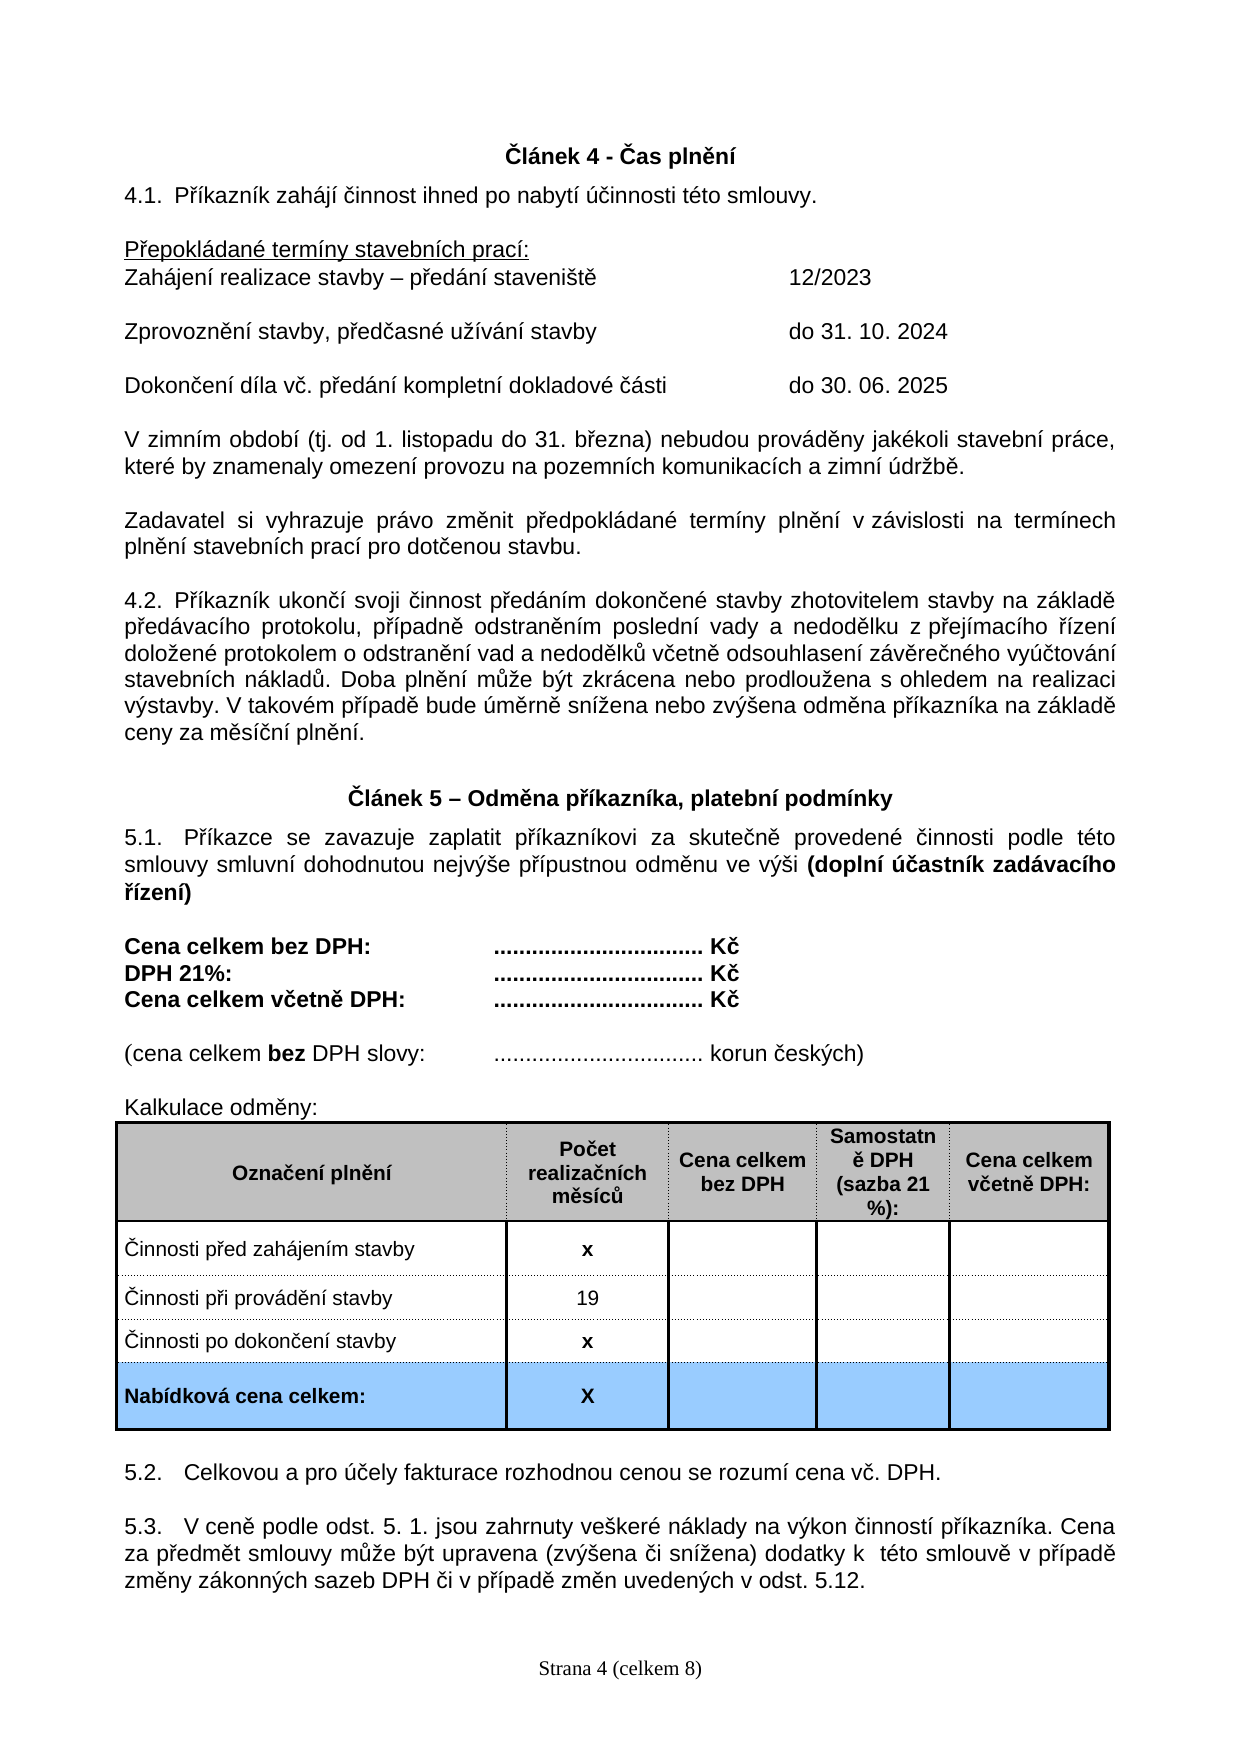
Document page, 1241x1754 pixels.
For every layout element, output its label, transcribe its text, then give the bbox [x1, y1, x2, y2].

list Příkazník zahájí činnost ihned po nabytí účinnosti této smlouvy. [124, 182, 1116, 209]
table_cell x [508, 1222, 667, 1275]
list V ceně podle odst. 5. 1. jsou zahrnuty veškeré náklady na výkon činností příkazníka. Cena za předmět smlouvy může být upravena (zvýšena či snížena) dodatky k této smlouvě v případě změny zákonných sazeb DPH či v případě změn uvedených v odst. 5.12. [124, 1513, 1116, 1594]
table_cell Činnosti před zahájením stavby [118, 1222, 505, 1275]
text DPH 21%: ................................. Kč [124, 959, 1116, 986]
text Zahájení realizace stavby – předání staveniště 12/2023 [124, 263, 1116, 290]
table_header Označení plnění [118, 1124, 507, 1220]
table_header Samostatně DPH (sazba 21 %): [817, 1124, 949, 1220]
text Cena celkem včetně DPH: ................................. Kč [124, 986, 1116, 1013]
text Dokončení díla vč. předání kompletní dokladové části do 30. 06. 2025 [124, 372, 1116, 399]
table_cell [670, 1319, 815, 1362]
table_cell 19 [508, 1275, 667, 1318]
table_cell x [508, 1319, 667, 1362]
table_cell [951, 1319, 1107, 1362]
table_header Cena celkem včetně DPH: [949, 1124, 1107, 1220]
table_cell [670, 1275, 815, 1318]
table_cell [670, 1362, 815, 1428]
text Kalkulace odměny: [124, 1094, 1116, 1121]
text V zimním období (tj. od 1. listopadu do 31. března) nebudou prováděny jakékoli stavební práce, které by znamenaly omezení provozu na pozemních komunikacích a zimní údržbě. [124, 426, 1116, 480]
list Příkazce se zavazuje zaplatit příkazníkovi za skutečně provedené činnosti podle této smlouvy smluvní dohodnutou nejvýše přípustnou odměnu ve výši (doplní účastník zadávacího řízení) [124, 824, 1116, 905]
text Článek 4 - Čas plnění [124, 142, 1116, 169]
table_cell [951, 1275, 1107, 1318]
table_header Cena celkem bez DPH [668, 1124, 817, 1220]
text (cena celkem bez DPH slovy: ................................. korun českých) [124, 1040, 1116, 1067]
text Zadavatel si vyhrazuje právo změnit předpokládané termíny plnění v závislosti na termínech plnění stavebních prací pro dotčenou stavbu. [124, 507, 1116, 560]
table_cell X [508, 1362, 667, 1428]
table_cell [670, 1222, 815, 1275]
text Cena celkem bez DPH: ................................. Kč [124, 932, 1116, 959]
table_cell [951, 1222, 1107, 1275]
list Příkazník ukončí svoji činnost předáním dokončené stavby zhotovitelem stavby na základě předávacího protokolu, případně odstraněním poslední vady a nedodělku z přejímacího řízení doložené protokolem o odstranění vad a nedodělků včetně odsouhlasení závěrečného vyúčtování stavebních nákladů. Doba plnění může být zkrácena nebo prodloužena s ohledem na realizaci výstavby. V takovém případě bude úměrně snížena nebo zvýšena odměna příkazníka na základě ceny za měsíční plnění. [124, 587, 1116, 745]
table_cell Činnosti při provádění stavby [118, 1275, 505, 1318]
table_cell [818, 1222, 948, 1275]
table_cell Nabídková cena celkem: [118, 1362, 505, 1428]
text Článek 5 – Odměna příkazníka, platební podmínky [124, 784, 1116, 812]
table_cell [818, 1319, 948, 1362]
table_cell [951, 1362, 1107, 1428]
table_cell [818, 1362, 948, 1428]
table_cell [818, 1275, 948, 1318]
text Přepokládané termíny stavebních prací: [124, 236, 1116, 263]
table_header Počet realizačních měsíců [507, 1124, 668, 1220]
table_cell Činnosti po dokončení stavby [118, 1319, 505, 1362]
text Zprovoznění stavby, předčasné užívání stavby do 31. 10. 2024 [124, 317, 1116, 344]
list Celkovou a pro účely fakturace rozhodnou cenou se rozumí cena vč. DPH. [124, 1458, 1116, 1486]
